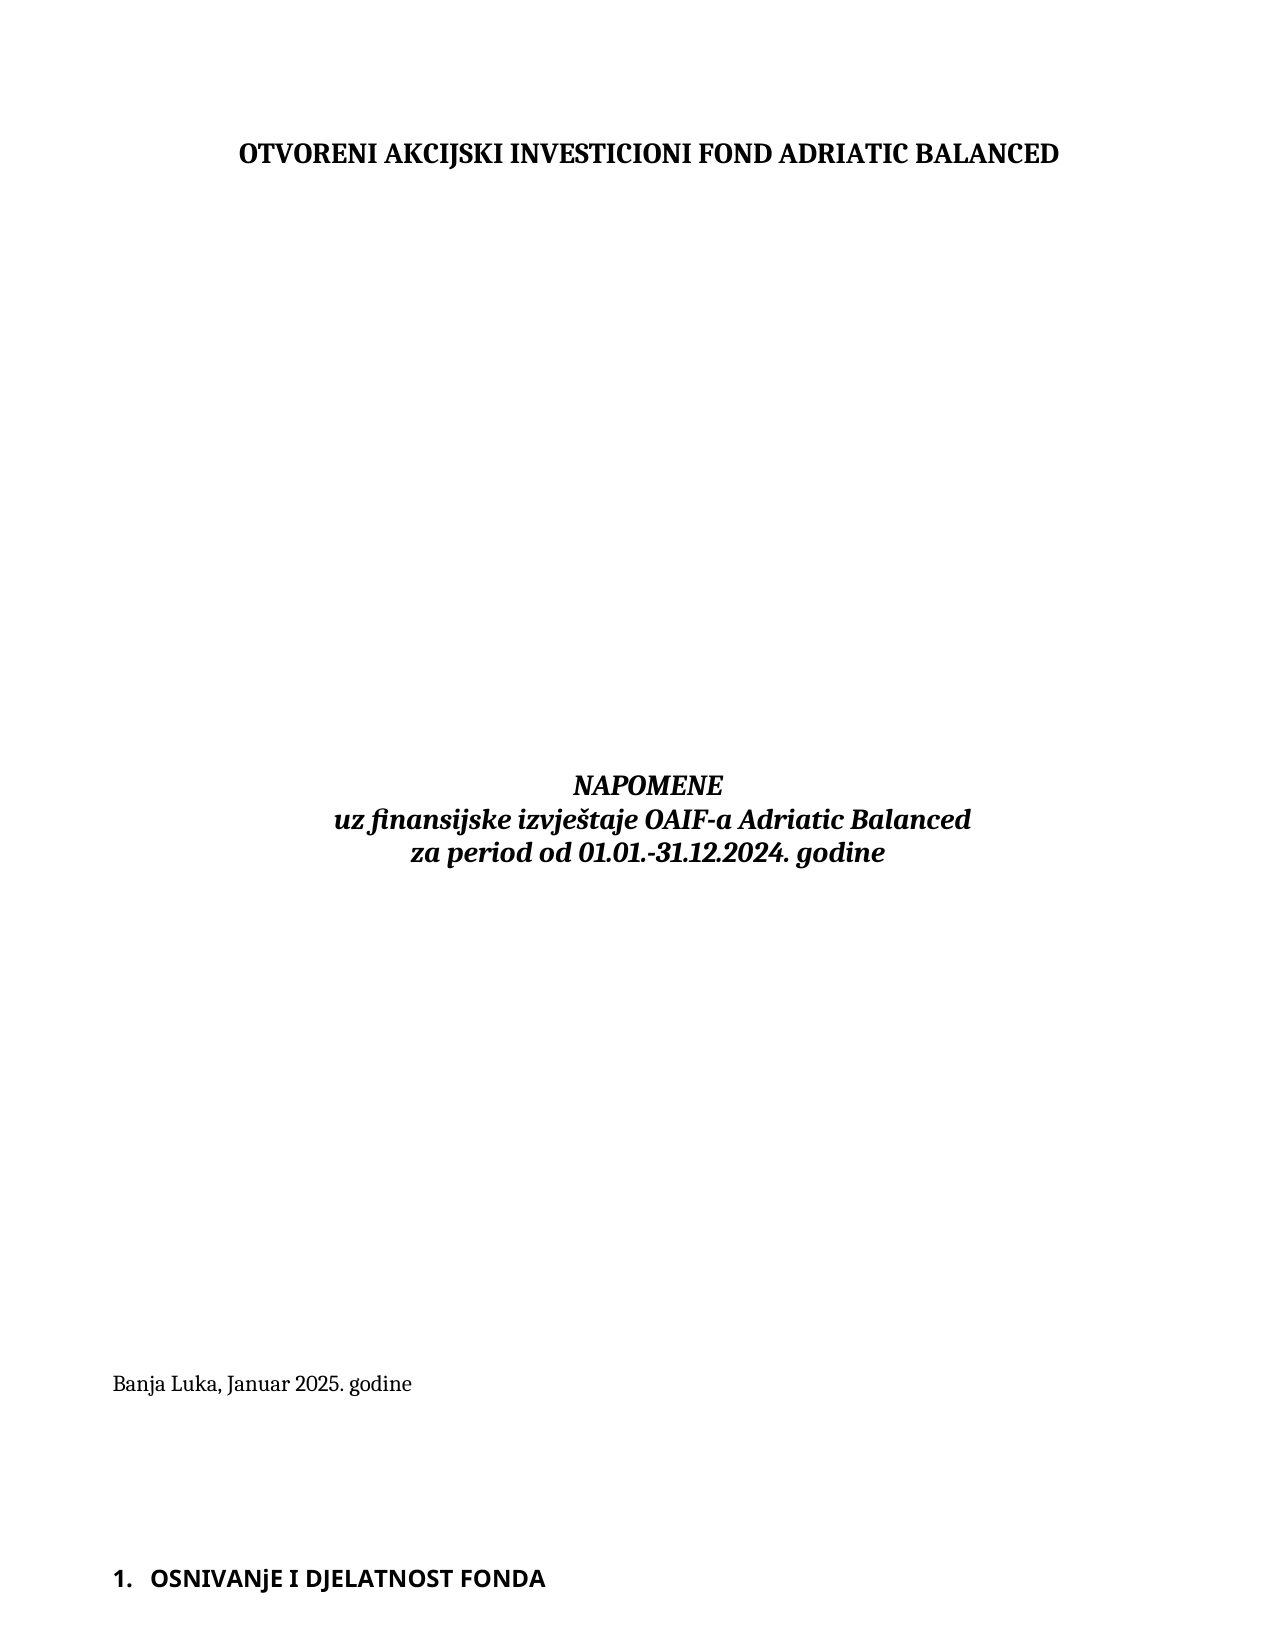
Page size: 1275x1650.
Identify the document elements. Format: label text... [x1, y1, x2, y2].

text NAPOMENE [112, 769, 1186, 803]
list OSNIVANjE I DJELATNOST FONDA [112, 1562, 1186, 1594]
text OTVORENI AKCIJSKI INVESTICIONI FOND ADRIATIC BALANCED [112, 137, 1186, 171]
text uz finansijske izvještaje OAIF-a Adriatic Balanced [112, 803, 1186, 837]
text za period od 01.01.-31.12.2024. godine [112, 837, 1186, 870]
text Banja Luka, Januar 2025. godine [112, 1371, 1186, 1397]
